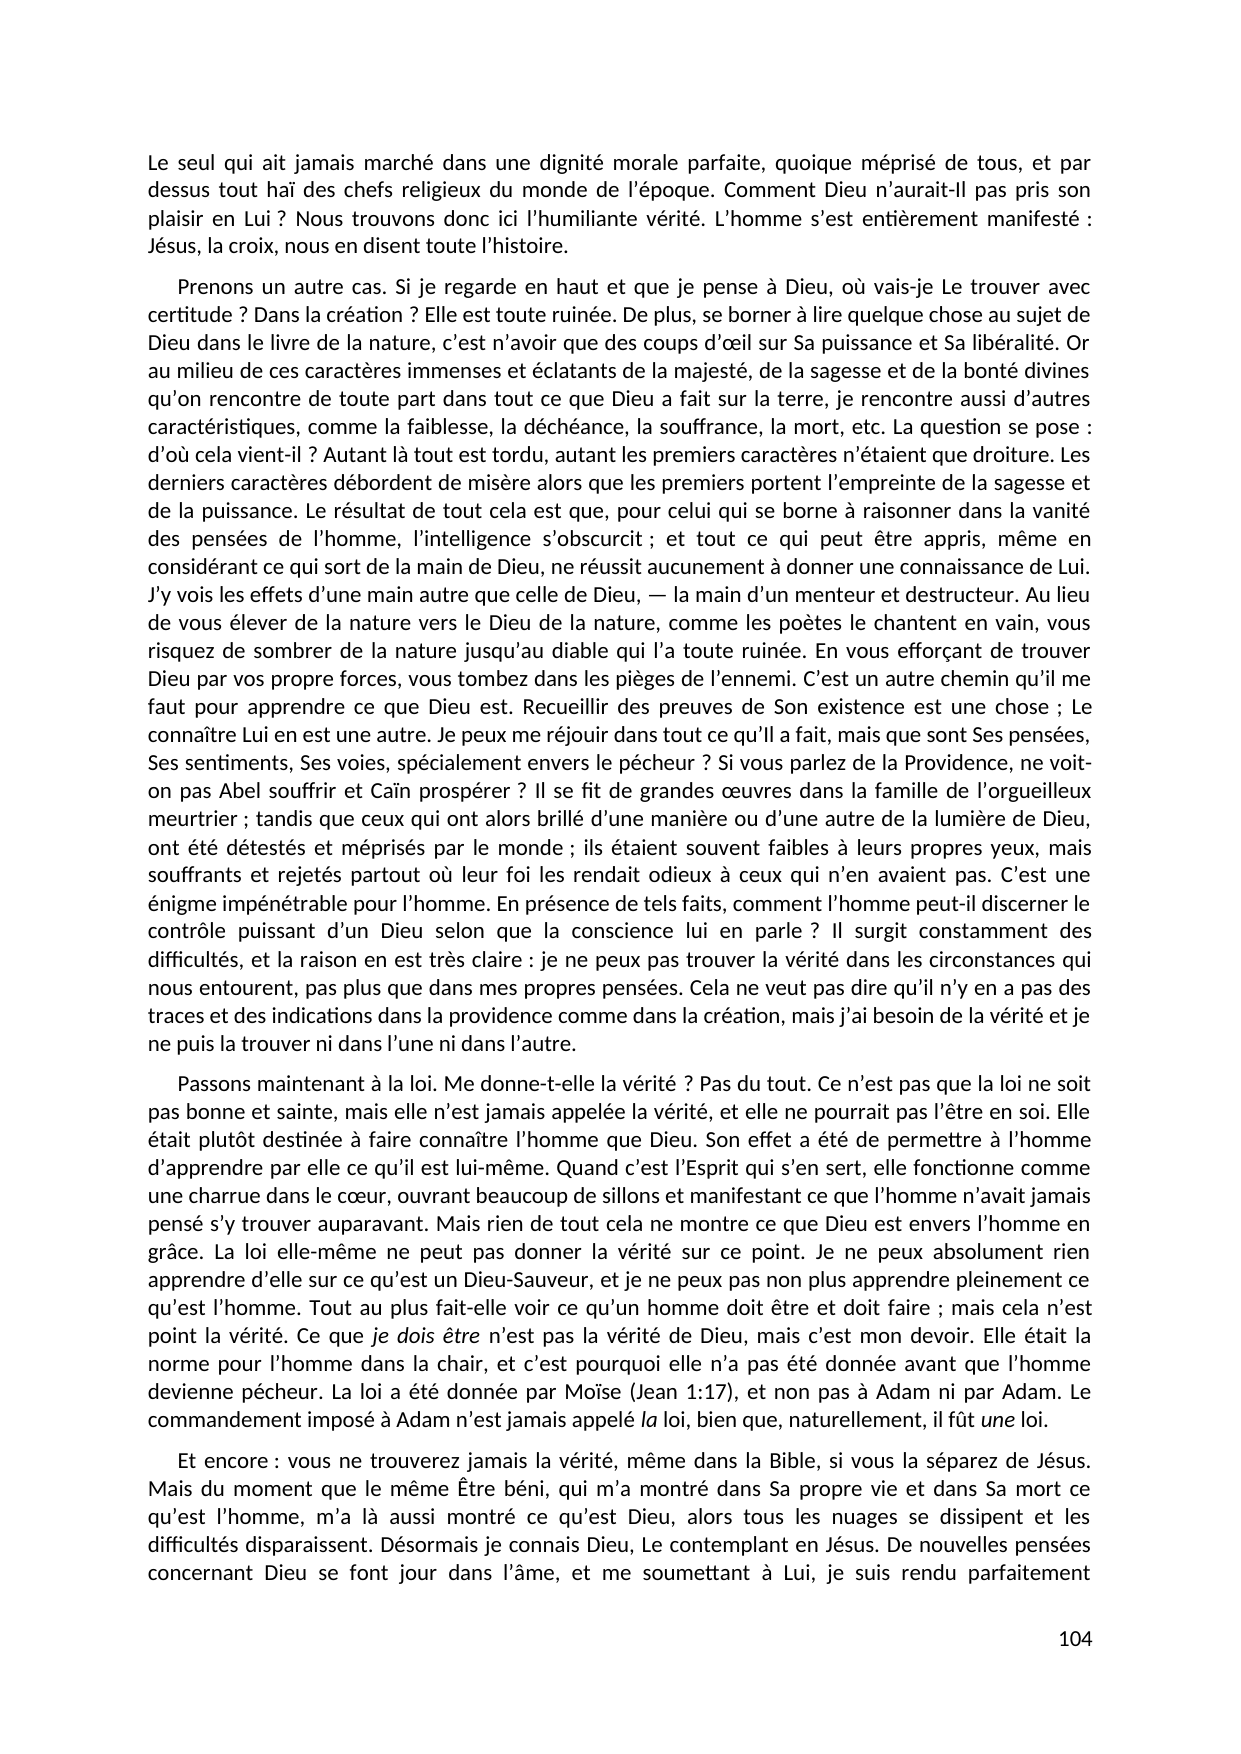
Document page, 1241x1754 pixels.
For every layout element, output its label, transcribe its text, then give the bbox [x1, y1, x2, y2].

text Prenons un autre cas. Si je regarde en haut et que je pense à Dieu, où vais-je Le trouver avec certitude ? Dans la création ? Elle est toute ruinée. De plus, se borner à lire quelque chose au sujet de Dieu dans le livre de la nature, c’est n’avoir que des coups d’œil sur Sa puissance et Sa libéralité. Or au milieu de ces caractères immenses et éclatants de la majesté, de la sagesse et de la bonté divines qu’on rencontre de toute part dans tout ce que Dieu a fait sur la terre, je rencontre aussi d’autres caractéristiques, comme la faiblesse, la déchéance, la souffrance, la mort, etc. La question se pose : d’où cela vient-il ? Autant là tout est tordu, autant les premiers caractères n’étaient que droiture. Les derniers caractères débordent de misère alors que les premiers portent l’empreinte de la sagesse et de la puissance. Le résultat de tout cela est que, pour celui qui se borne à raisonner dans la vanité des pensées de l’homme, l’intelligence s’obscurcit ; et tout ce qui peut être appris, même en considérant ce qui sort de la main de Dieu, ne réussit aucunement à donner une connaissance de Lui. J’y vois les effets d’une main autre que celle de Dieu, — la main d’un menteur et destructeur. Au lieu de vous élever de la nature vers le Dieu de la nature, comme les poètes le chantent en vain, vous risquez de sombrer de la nature jusqu’au diable qui l’a toute ruinée. En vous efforçant de trouver Dieu par vos propre forces, vous tombez dans les pièges de l’ennemi. C’est un autre chemin qu’il me faut pour apprendre ce que Dieu est. Recueillir des preuves de Son existence est une chose ; Le connaître Lui en est une autre. Je peux me réjouir dans tout ce qu’Il a fait, mais que sont Ses pensées, Ses sentiments, Ses voies, spécialement envers le pécheur ? Si vous parlez de la Providence, ne voit-on pas Abel souffrir et Caïn prospérer ? Il se fit de grandes œuvres dans la famille de l’orgueilleux meurtrier ; tandis que ceux qui ont alors brillé d’une manière ou d’une autre de la lumière de Dieu, ont été détestés et méprisés par le monde ; ils étaient souvent faibles à leurs propres yeux, mais souffrants et rejetés partout où leur foi les rendait odieux à ceux qui n’en avaient pas. C’est une énigme impénétrable pour l’homme. En présence de tels faits, comment l’homme peut-il discerner le contrôle puissant d’un Dieu selon que la conscience lui en parle ? Il surgit constamment des difficultés, et la raison en est très claire : je ne peux pas trouver la vérité dans les circonstances qui nous entourent, pas plus que dans mes propres pensées. Cela ne veut pas dire qu’il n’y en a pas des traces et des indications dans la providence comme dans la création, mais j’ai besoin de la vérité et je ne puis la trouver ni dans l’une ni dans l’autre. [148, 272, 1093, 1057]
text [148, 1446, 1093, 1586]
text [148, 148, 1093, 260]
text Passons maintenant à la loi. Me donne-t-elle la vérité ? Pas du tout. Ce n’est pas que la loi ne soit pas bonne et sainte, mais elle n’est jamais appelée la vérité, et elle ne pourrait pas l’être en soi. Elle était plutôt destinée à faire connaître l’homme que Dieu. Son effet a été de permettre à l’homme d’apprendre par elle ce qu’il est lui-même. Quand c’est l’Esprit qui s’en sert, elle fonctionne comme une charrue dans le cœur, ouvrant beaucoup de sillons et manifestant ce que l’homme n’avait jamais pensé s’y trouver auparavant. Mais rien de tout cela ne montre ce que Dieu est envers l’homme en grâce. La loi elle-même ne peut pas donner la vérité sur ce point. Je ne peux absolument rien apprendre d’elle sur ce qu’est un Dieu-Sauveur, et je ne peux pas non plus apprendre pleinement ce qu’est l’homme. Tout au plus fait-elle voir ce qu’un homme doit être et doit faire ; mais cela n’est point la vérité. Ce que je dois être n’est pas la vérité de Dieu, mais c’est mon devoir. Elle était la norme pour l’homme dans la chair, et c’est pourquoi elle n’a pas été donnée avant que l’homme devienne pécheur. La loi a été donnée par Moïse (Jean 1:17), et non pas à Adam ni par Adam. Le commandement imposé à Adam n’est jamais appelé la loi, bien que, naturellement, il fût une loi. [148, 1069, 1093, 1433]
